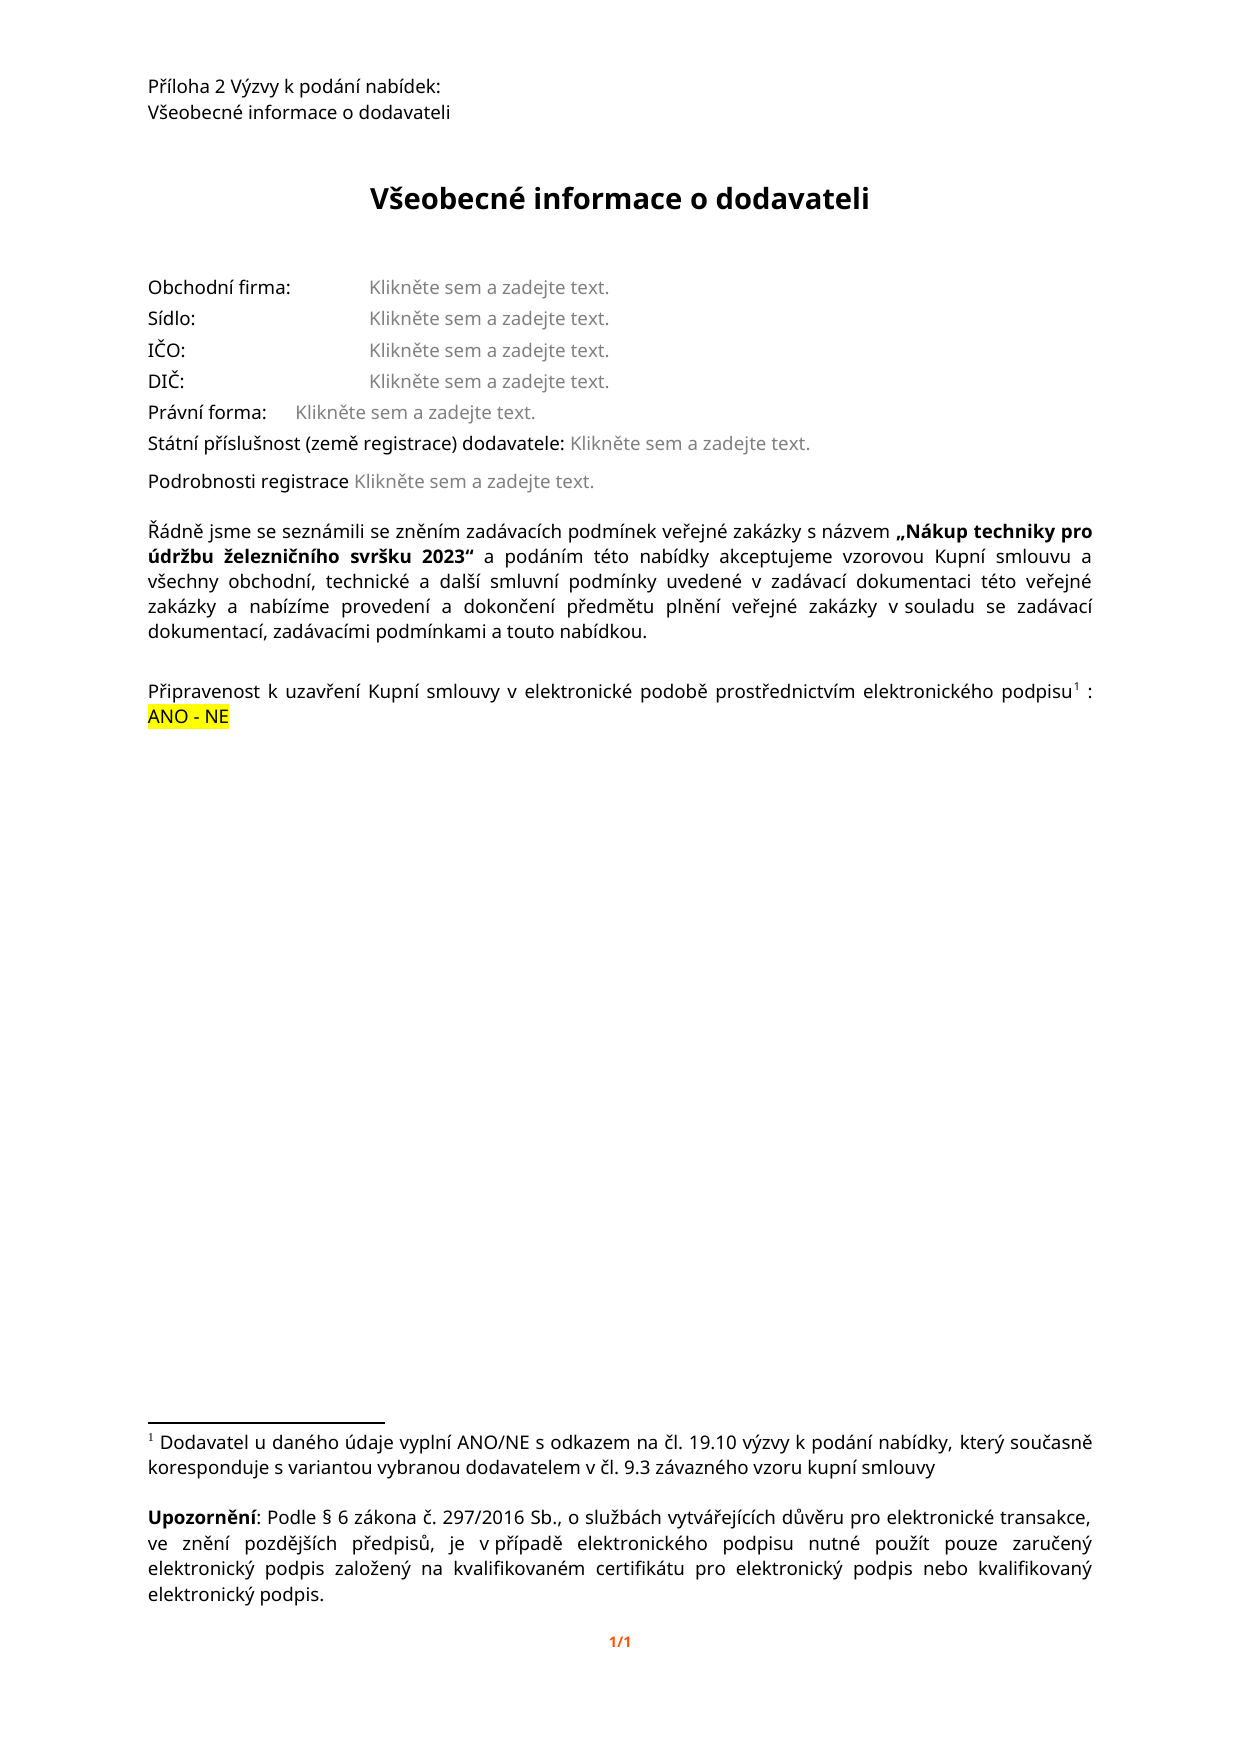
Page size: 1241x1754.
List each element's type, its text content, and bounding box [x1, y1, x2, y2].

text Obchodní firma: [148, 274, 1093, 299]
text Právní forma: [148, 399, 1093, 424]
text IČO: [148, 337, 1093, 362]
text Připravenost k uzavření Kupní smlouvy v elektronické podobě prostřednictvím elektronického podpisu1 : [148, 678, 1093, 729]
text Státní příslušnost (země registrace) dodavatele: [148, 431, 1093, 456]
text Sídlo: [148, 306, 1093, 331]
text Podrobnosti registrace [148, 468, 1093, 493]
title Všeobecné informace o dodavateli [148, 178, 1093, 218]
text DIČ: [148, 368, 1093, 393]
text Řádně jsme se seznámili se zněním zadávacích podmínek veřejné zakázky s názvem „Nákup techniky pro údržbu železničního svršku 2023“ a podáním této nabídky akceptujeme vzorovou Kupní smlouvu a všechny obchodní, technické a další smluvní podmínky uvedené v zadávací dokumentaci této veřejné zakázky a nabízíme provedení a dokončení předmětu plnění veřejné zakázky v souladu se zadávací dokumentací, zadávacími podmínkami a touto nabídkou. [148, 518, 1093, 643]
